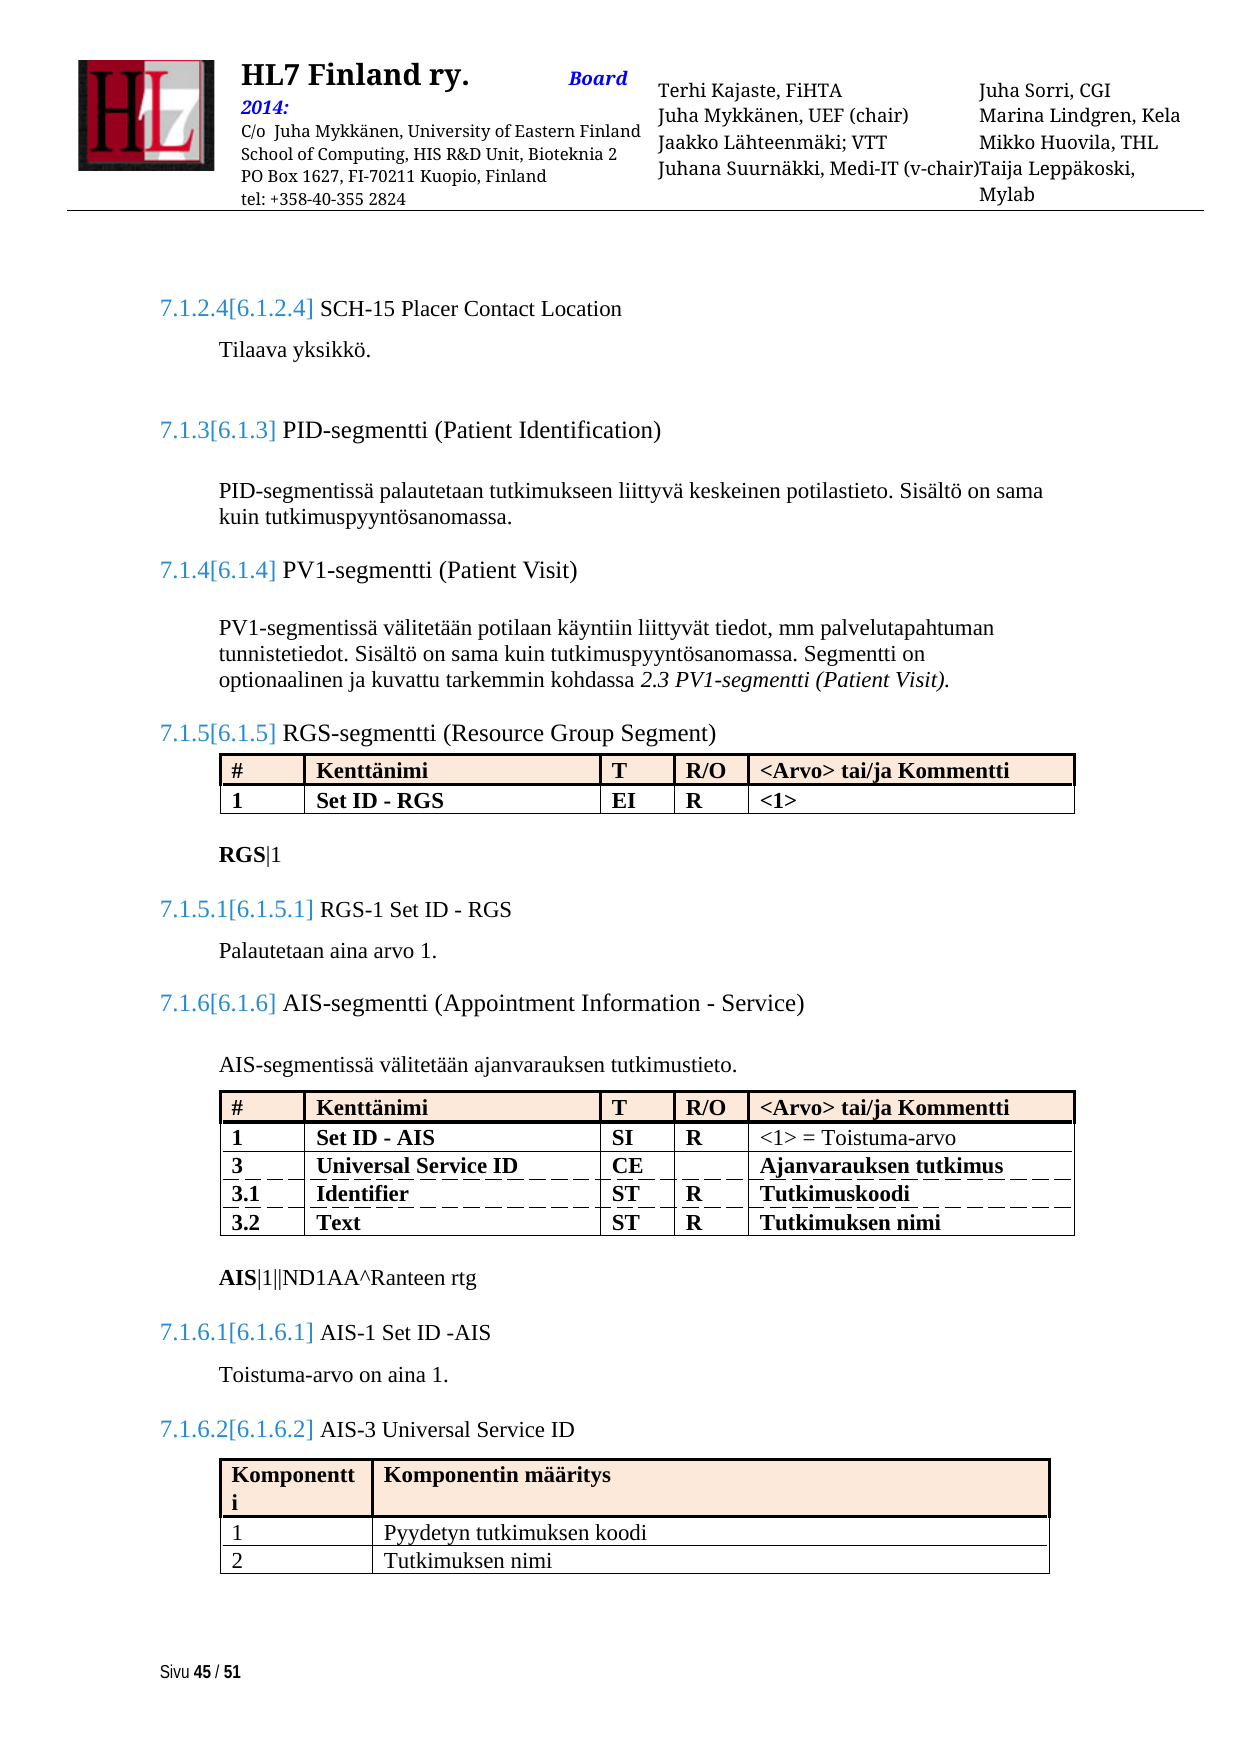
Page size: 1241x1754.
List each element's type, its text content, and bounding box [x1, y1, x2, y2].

text PV1-segmentissä välitetään potilaan käyntiin liittyvät tiedot, mm palvelutapahtuman tunnistetiedot. Sisältö on sama kuin tutkimuspyyntösanomassa. Segmentti on optionaalinen ja kuvattu tarkemmin kohdassa 2.3 PV1-segmentti (Patient Visit). [218, 614, 1051, 693]
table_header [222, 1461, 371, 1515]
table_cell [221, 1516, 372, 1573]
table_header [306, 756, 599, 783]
subtitle PV1-segmentti (Patient Visit) [159, 555, 1051, 583]
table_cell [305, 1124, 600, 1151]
subtitle SCH-15 Placer Contact Location [159, 293, 1051, 321]
text Palautetaan aina arvo 1. [218, 937, 1051, 963]
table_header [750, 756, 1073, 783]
subtitle AIS-1 Set ID -AIS [159, 1317, 1051, 1346]
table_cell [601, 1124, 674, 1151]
subtitle AIS-segmentti (Appointment Information - Service) [159, 988, 1051, 1017]
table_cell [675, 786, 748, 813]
text PID-segmentissä palautetaan tutkimukseen liittyvä keskeinen potilastieto. Sisältö on sama kuin tutkimuspyyntösanomassa. [218, 477, 1051, 530]
text RGS|1 [218, 841, 1051, 867]
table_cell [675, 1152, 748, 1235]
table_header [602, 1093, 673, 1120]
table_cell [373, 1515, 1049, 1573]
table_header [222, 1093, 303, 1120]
text AIS-segmentissä välitetään ajanvarauksen tutkimustieto. [218, 1051, 1051, 1077]
subtitle RGS-segmentti (Resource Group Segment) [159, 718, 1051, 747]
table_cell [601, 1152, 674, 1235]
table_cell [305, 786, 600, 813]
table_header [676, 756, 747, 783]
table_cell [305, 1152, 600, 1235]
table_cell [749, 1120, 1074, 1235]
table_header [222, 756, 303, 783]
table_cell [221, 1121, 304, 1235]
subtitle AIS-3 Universal Service ID [159, 1414, 1051, 1443]
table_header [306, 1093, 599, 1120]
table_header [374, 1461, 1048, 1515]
subtitle RGS-1 Set ID - RGS [159, 894, 1051, 923]
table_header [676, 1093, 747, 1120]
subtitle PID-segmentti (Patient Identification) [159, 415, 1051, 444]
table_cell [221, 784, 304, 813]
text AIS|1||ND1AA^Ranteen rtg [218, 1263, 1051, 1290]
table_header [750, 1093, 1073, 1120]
text Tilaava yksikkö. [218, 336, 1051, 363]
text Toistuma-arvo on aina 1. [218, 1360, 1051, 1387]
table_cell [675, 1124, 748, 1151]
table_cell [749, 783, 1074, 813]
picture [78, 60, 215, 171]
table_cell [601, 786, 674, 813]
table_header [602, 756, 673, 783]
